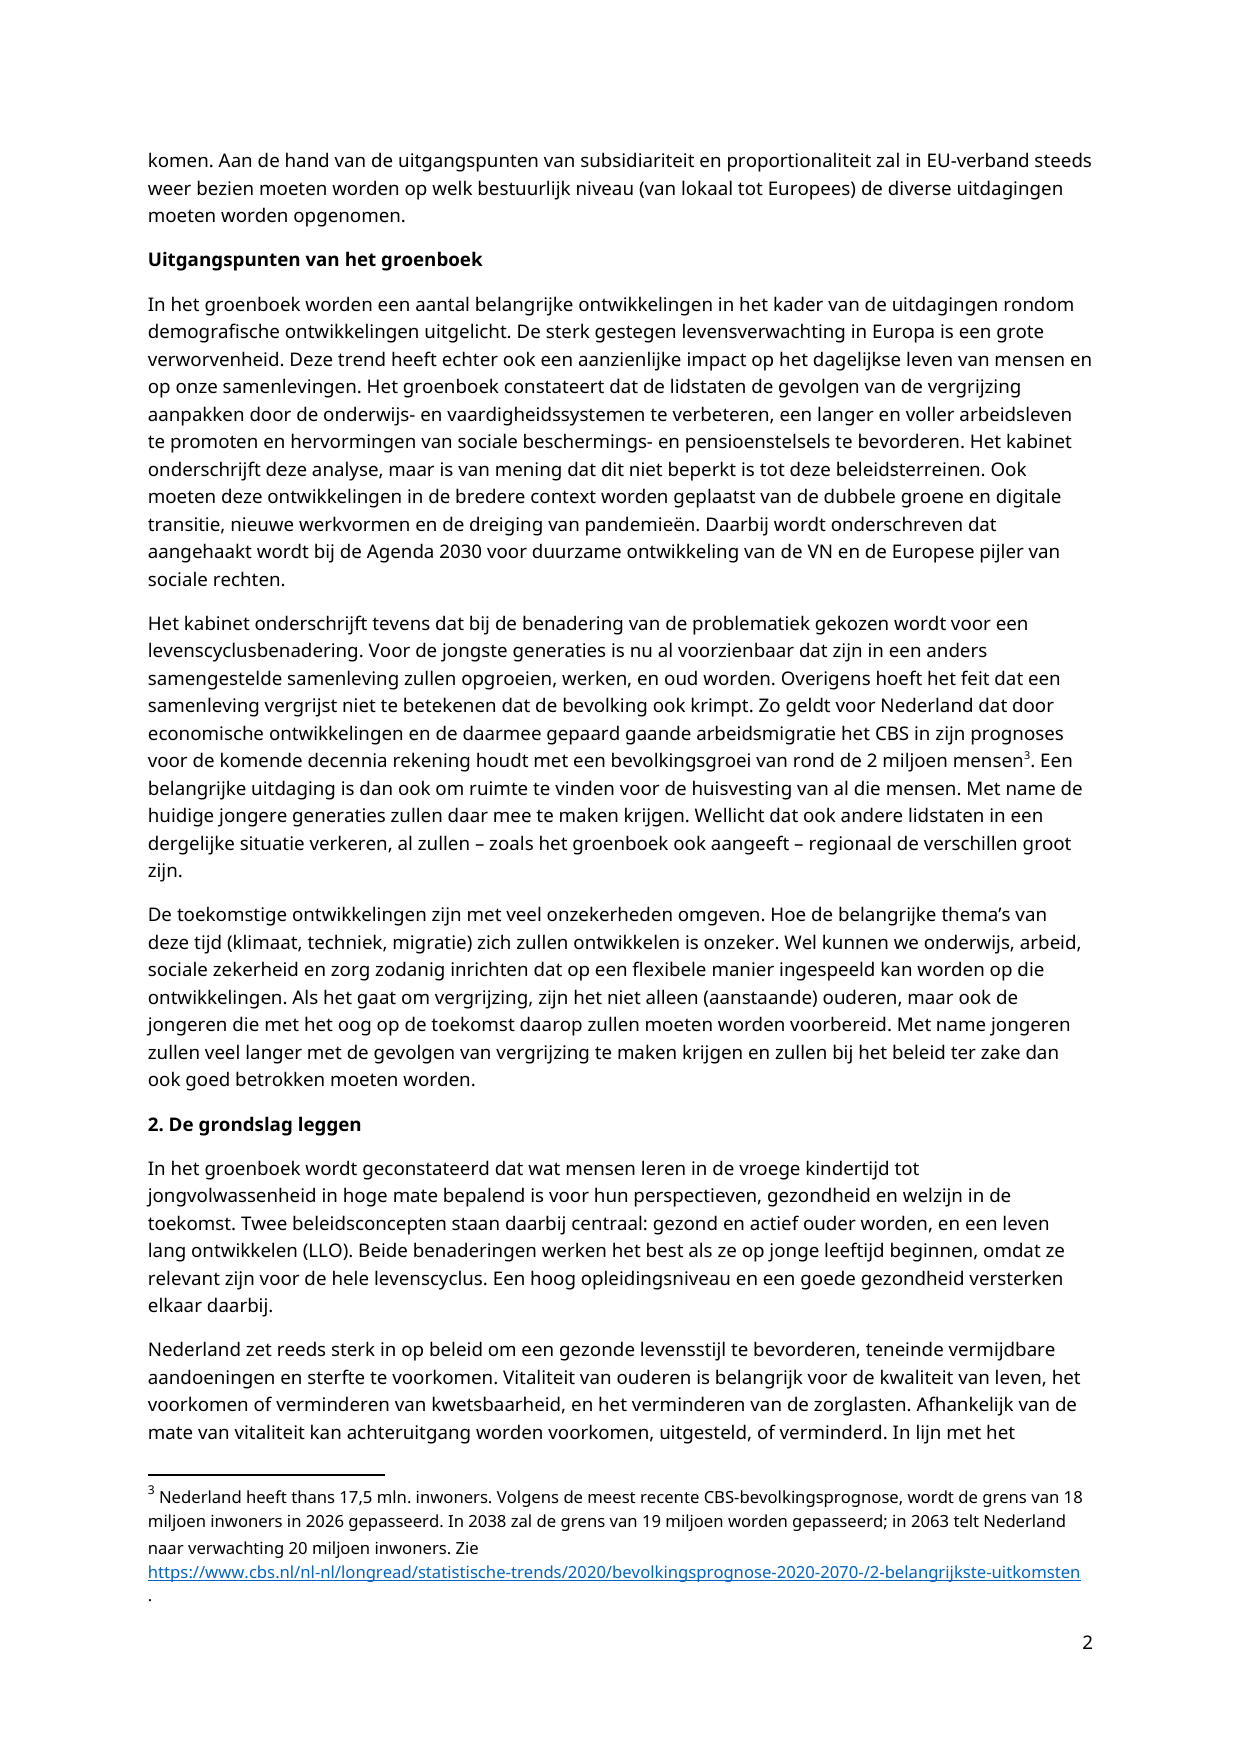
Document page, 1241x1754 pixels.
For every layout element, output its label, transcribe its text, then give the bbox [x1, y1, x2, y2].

text In het groenboek wordt geconstateerd dat wat mensen leren in de vroege kindertijd tot jongvolwassenheid in hoge mate bepalend is voor hun perspectieven, gezondheid en welzijn in de toekomst. Twee beleidsconcepten staan daarbij centraal: gezond en actief ouder worden, en een leven lang ontwikkelen (LLO). Beide benaderingen werken het best als ze op jonge leeftijd beginnen, omdat ze relevant zijn voor de hele levenscyclus. Een hoog opleidingsniveau en een goede gezondheid versterken elkaar daarbij. [148, 1155, 1093, 1318]
text De toekomstige ontwikkelingen zijn met veel onzekerheden omgeven. Hoe de belangrijke thema’s van deze tijd (klimaat, techniek, migratie) zich zullen ontwikkelen is onzeker. Wel kunnen we onderwijs, arbeid, sociale zekerheid en zorg zodanig inrichten dat op een flexibele manier ingespeeld kan worden op die ontwikkelingen. Als het gaat om vergrijzing, zijn het niet alleen (aanstaande) ouderen, maar ook de jongeren die met het oog op de toekomst daarop zullen moeten worden voorbereid. Met name jongeren zullen veel langer met de gevolgen van vergrijzing te maken krijgen en zullen bij het beleid ter zake dan ook goed betrokken moeten worden. [148, 902, 1093, 1092]
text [148, 148, 1093, 228]
text 2. De grondslag leggen [148, 1111, 1093, 1136]
text In het groenboek worden een aantal belangrijke ontwikkelingen in het kader van de uitdagingen rondom demografische ontwikkelingen uitgelicht. De sterk gestegen levensverwachting in Europa is een grote verworvenheid. Deze trend heeft echter ook een aanzienlijke impact op het dagelijkse leven van mensen en op onze samenlevingen. Het groenboek constateert dat de lidstaten de gevolgen van de vergrijzing aanpakken door de onderwijs- en vaardigheidssystemen te verbeteren, een langer en voller arbeidsleven te promoten en hervormingen van sociale beschermings- en pensioenstelsels te bevorderen. Het kabinet onderschrijft deze analyse, maar is van mening dat dit niet beperkt is tot deze beleidsterreinen. Ook moeten deze ontwikkelingen in de bredere context worden geplaatst van de dubbele groene en digitale transitie, nieuwe werkvormen en de dreiging van pandemieën. Daarbij wordt onderschreven dat aangehaakt wordt bij de Agenda 2030 voor duurzame ontwikkeling van de VN en de Europese pijler van sociale rechten. [148, 291, 1093, 591]
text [148, 1337, 1093, 1445]
text Het kabinet onderschrijft tevens dat bij de benadering van de problematiek gekozen wordt voor een levenscyclusbenadering. Voor de jongste generaties is nu al voorzienbaar dat zijn in een anders samengestelde samenleving zullen opgroeien, werken, en oud worden. Overigens hoeft het feit dat een samenleving vergrijst niet te betekenen dat de bevolking ook krimpt. Zo geldt voor Nederland dat door economische ontwikkelingen en de daarmee gepaard gaande arbeidsmigratie het CBS in zijn prognoses voor de komende decennia rekening houdt met een bevolkingsgroei van rond de 2 miljoen mensen. Een belangrijke uitdaging is dan ook om ruimte te vinden voor de huisvesting van al die mensen. Met name de huidige jongere generaties zullen daar mee te maken krijgen. Wellicht dat ook andere lidstaten in een dergelijke situatie verkeren, al zullen – zoals het groenboek ook aangeeft – regionaal de verschillen groot zijn. [148, 610, 1093, 883]
text Uitgangspunten van het groenboek [148, 247, 1093, 272]
